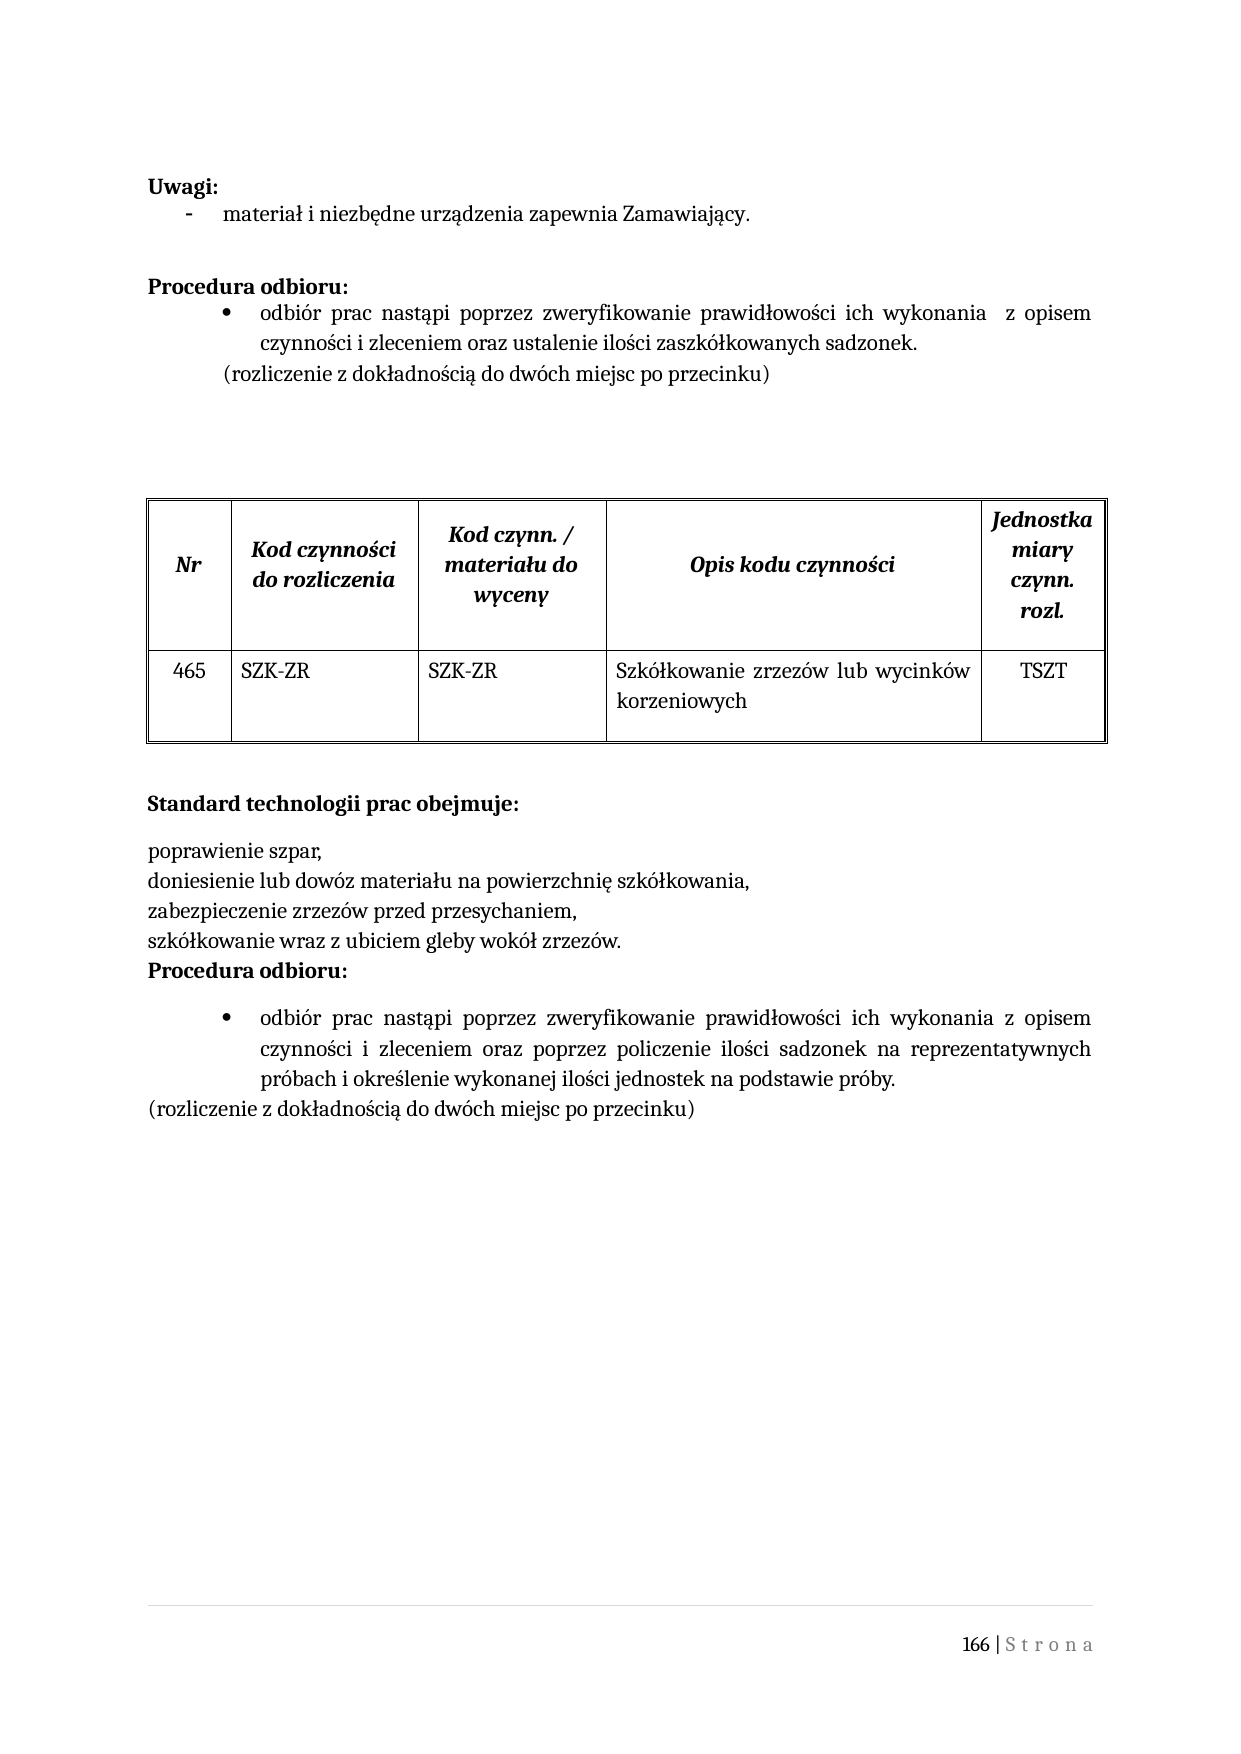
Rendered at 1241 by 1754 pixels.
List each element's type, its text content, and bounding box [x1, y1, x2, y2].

text doniesienie lub dowóz materiału na powierzchnię szkółkowania, [148, 868, 1093, 894]
text Procedura odbioru: [148, 273, 1093, 300]
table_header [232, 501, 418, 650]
text Uwagi: [148, 174, 1093, 200]
text Standard technologii prac obejmuje: [148, 791, 1093, 817]
text zabezpieczenie zrzezów przed przesychaniem, [148, 898, 1093, 924]
text (rozliczenie z dokładnością do dwóch miejsc po przecinku) [148, 1096, 1093, 1122]
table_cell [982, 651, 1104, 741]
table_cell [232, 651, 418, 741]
text poprawienie szpar, [148, 837, 1093, 864]
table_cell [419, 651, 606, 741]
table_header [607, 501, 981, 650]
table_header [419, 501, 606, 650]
list odbiór prac nastąpi poprzez zweryfikowanie prawidłowości ich wykonania z opisem czynności i zleceniem oraz ustalenie ilości zaszkółkowanych sadzonek. [223, 300, 1093, 356]
text (rozliczenie z dokładnością do dwóch miejsc po przecinku) [223, 360, 1093, 387]
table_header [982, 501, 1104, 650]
text Procedura odbioru: [148, 958, 1093, 984]
text szkółkowanie wraz z ubiciem gleby wokół zrzezów. [148, 928, 1093, 954]
list odbiór prac nastąpi poprzez zweryfikowanie prawidłowości ich wykonania z opisem czynności i zleceniem oraz poprzez policzenie ilości sadzonek na reprezentatywnych próbach i określenie wykonanej ilości jednostek na podstawie próby. [223, 1005, 1093, 1092]
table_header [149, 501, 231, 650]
list materiał i niezbędne urządzenia zapewnia Zamawiający. [185, 200, 1093, 227]
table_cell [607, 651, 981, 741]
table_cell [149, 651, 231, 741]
